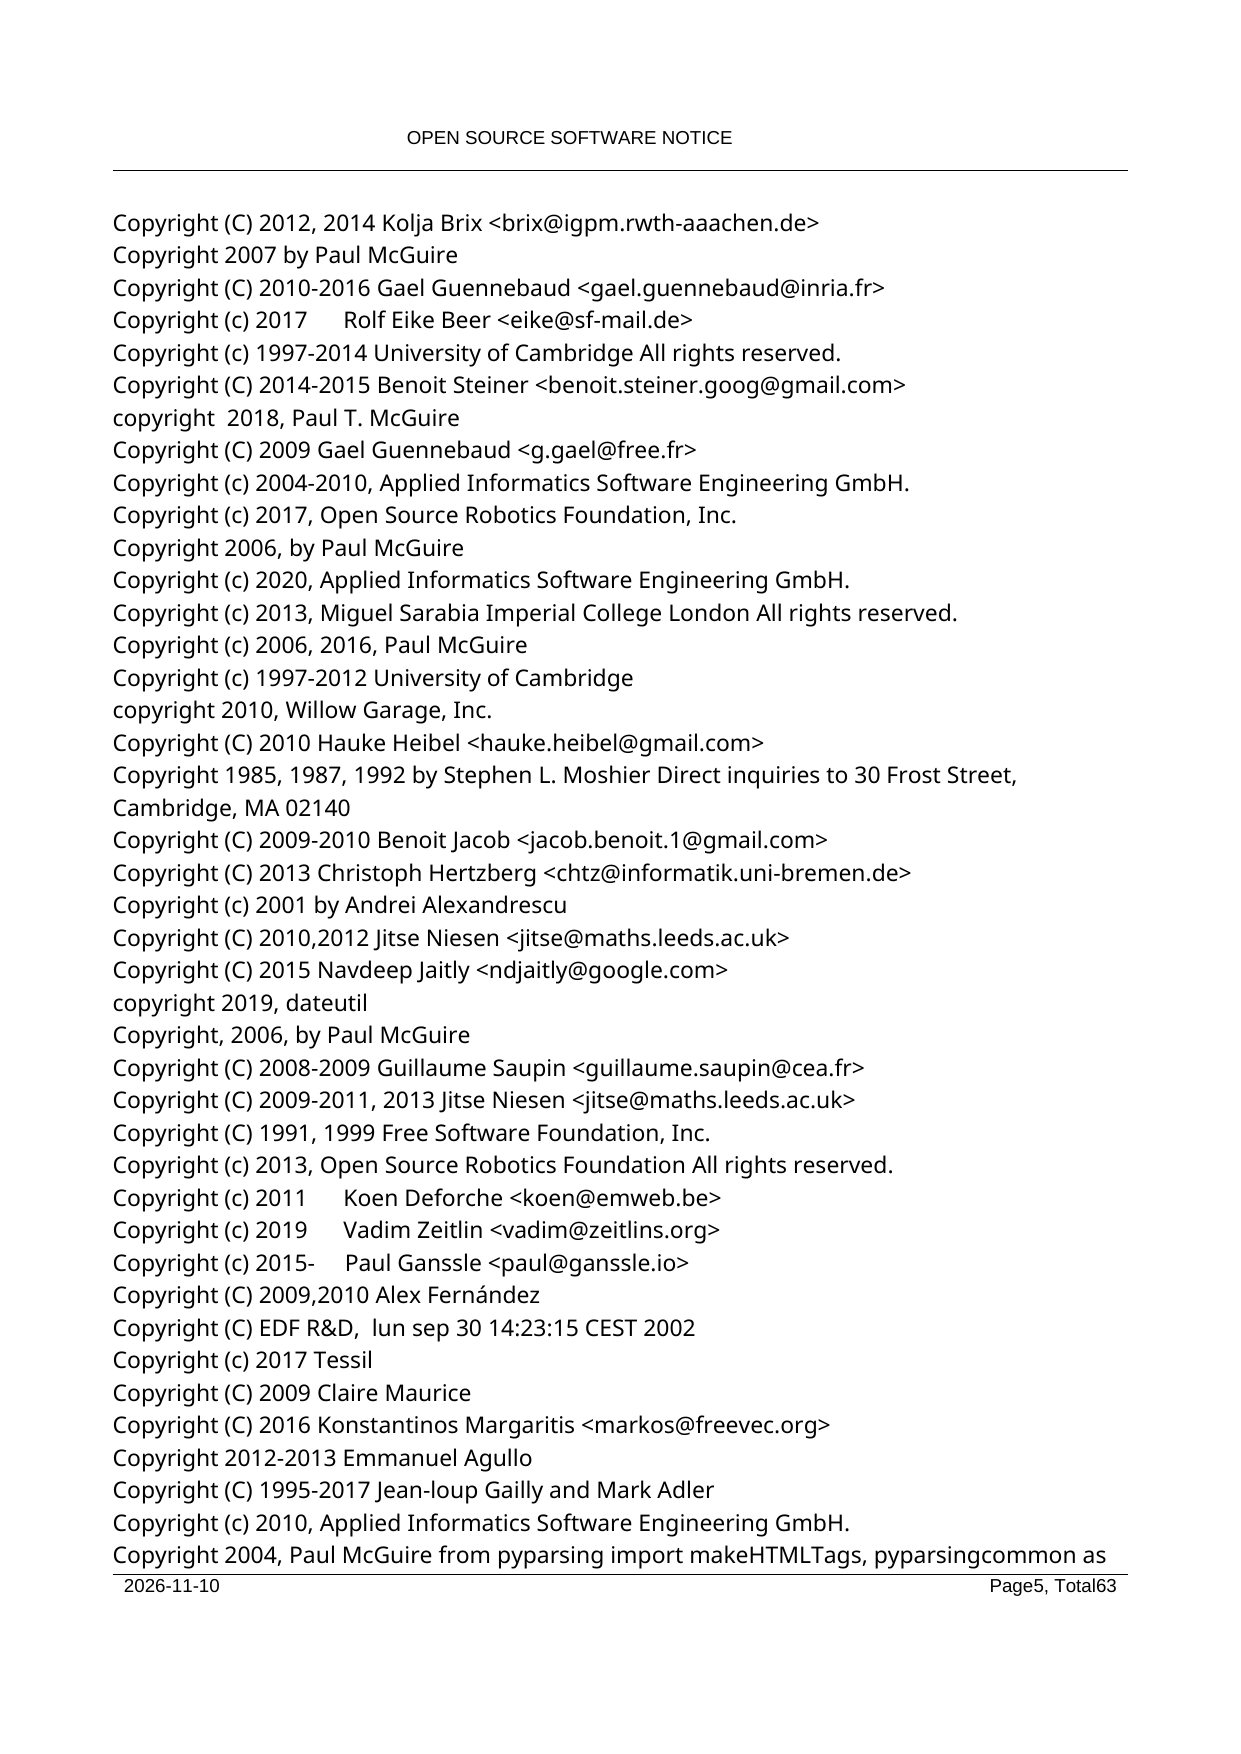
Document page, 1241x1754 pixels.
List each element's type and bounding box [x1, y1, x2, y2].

text [112, 206, 1128, 1571]
